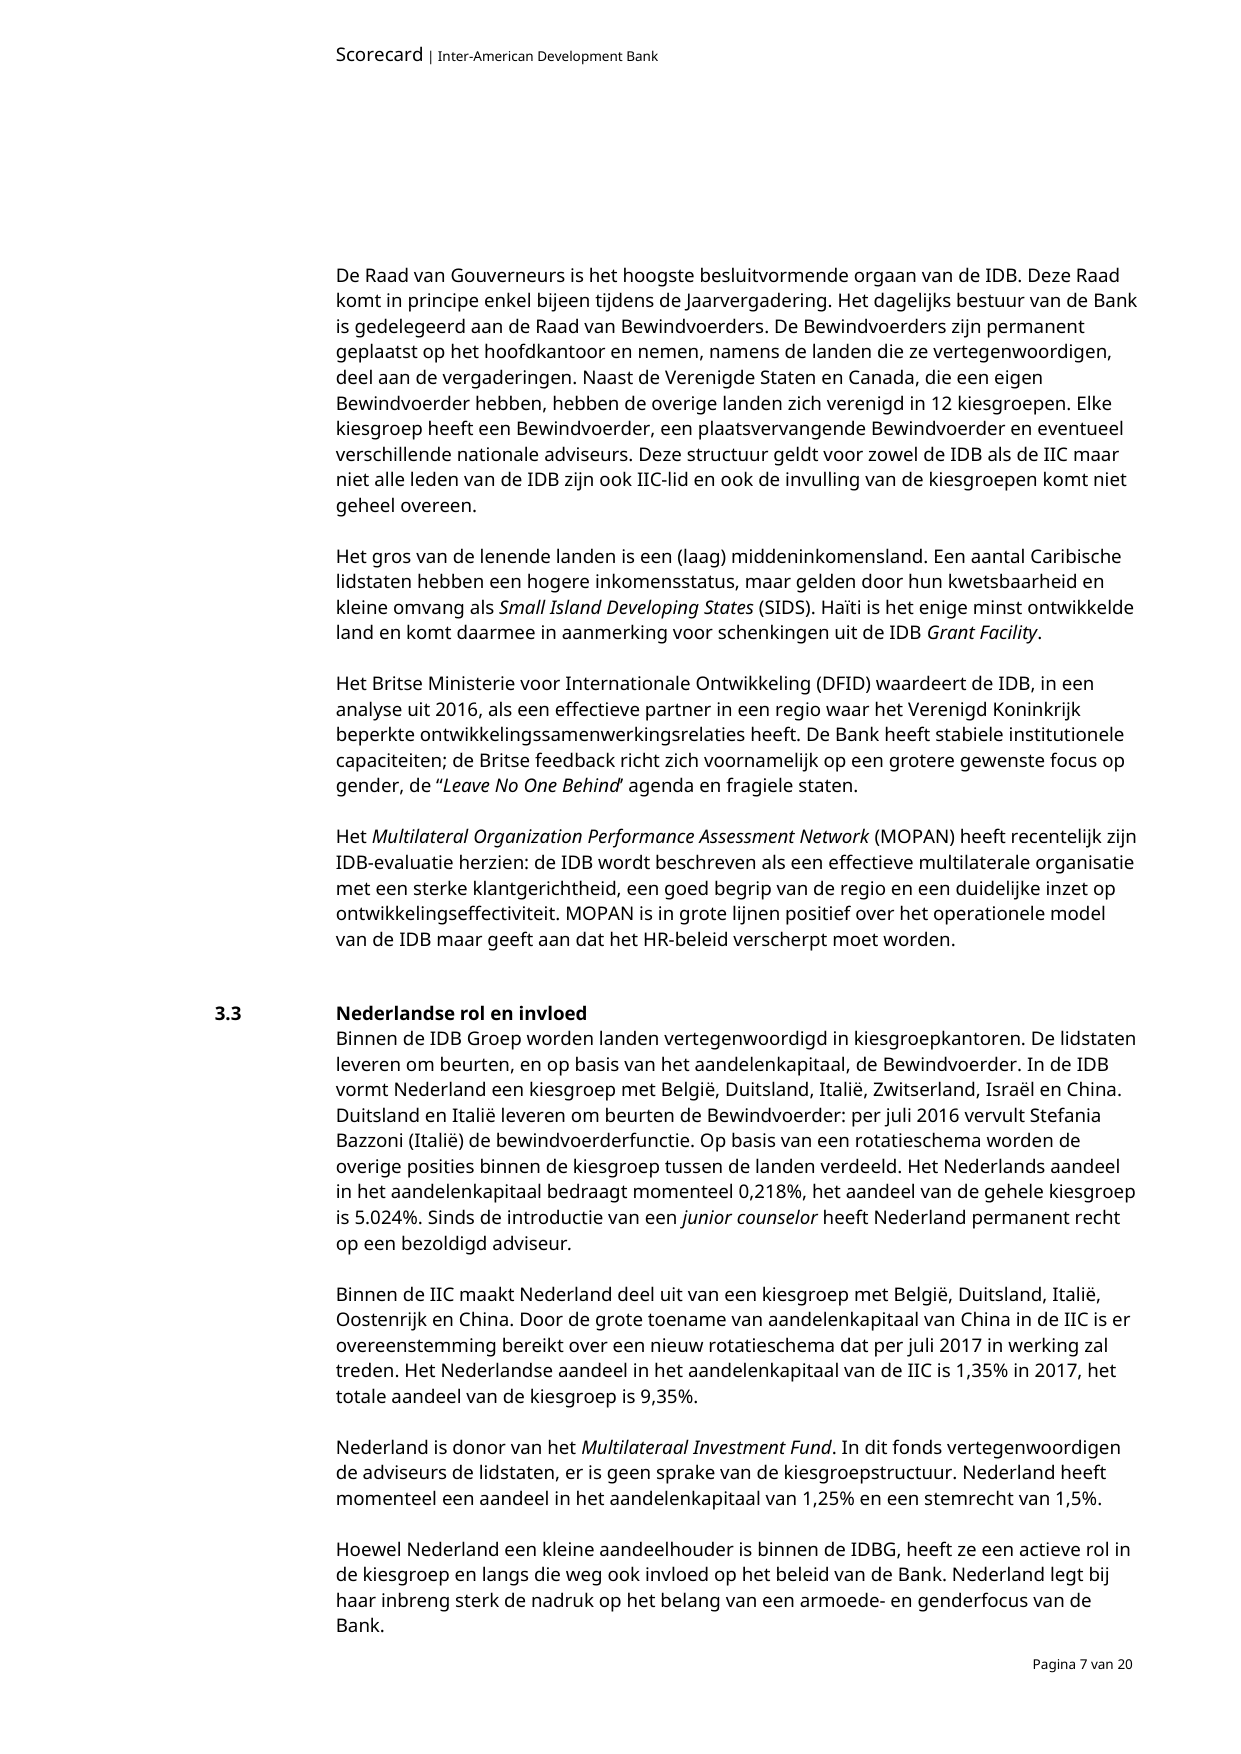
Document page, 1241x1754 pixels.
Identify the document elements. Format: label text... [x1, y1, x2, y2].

text De Raad van Gouverneurs is het hoogste besluitvormende orgaan van de IDB. Deze Raad komt in principe enkel bijeen tijdens de Jaarvergadering. Het dagelijks bestuur van de Bank is gedelegeerd aan de Raad van Bewindvoerders. De Bewindvoerders zijn permanent geplaatst op het hoofdkantoor en nemen, namens de landen die ze vertegenwoordigen, deel aan de vergaderingen. Naast de Verenigde Staten en Canada, die een eigen Bewindvoerder hebben, hebben de overige landen zich verenigd in 12 kiesgroepen. Elke kiesgroep heeft een Bewindvoerder, een plaatsvervangende Bewindvoerder en eventueel verschillende nationale adviseurs. Deze structuur geldt voor zowel de IDB als de IIC maar niet alle leden van de IDB zijn ook IIC-lid en ook de invulling van de kiesgroepen komt niet geheel overeen. [336, 262, 1140, 517]
text Nederland is donor van het Multilateraal Investment Fund. In dit fonds vertegenwoordigen de adviseurs de lidstaten, er is geen sprake van de kiesgroepstructuur. Nederland heeft momenteel een aandeel in het aandelenkapitaal van 1,25% en een stemrecht van 1,5%. [336, 1434, 1140, 1511]
subtitle 3.3 Nederlandse rol en invloed [214, 1000, 1140, 1026]
text Het Britse Ministerie voor Internationale Ontwikkeling (DFID) waardeert de IDB, in een analyse uit 2016, als een effectieve partner in een regio waar het Verenigd Koninkrijk beperkte ontwikkelingssamenwerkingsrelaties heeft. De Bank heeft stabiele institutionele capaciteiten; de Britse feedback richt zich voornamelijk op een grotere gewenste focus op gender, de “Leave No One Behind’ agenda en fragiele staten. [336, 671, 1140, 798]
text Het Multilateral Organization Performance Assessment Network (MOPAN) heeft recentelijk zijn IDB-evaluatie herzien: de IDB wordt beschreven als een effectieve multilaterale organisatie met een sterke klantgerichtheid, een goed begrip van de regio en een duidelijke inzet op ontwikkelingseffectiviteit. MOPAN is in grote lijnen positief over het operationele model van de IDB maar geeft aan dat het HR-beleid verscherpt moet worden. [336, 824, 1140, 951]
text Binnen de IDB Groep worden landen vertegenwoordigd in kiesgroepkantoren. De lidstaten leveren om beurten, en op basis van het aandelenkapitaal, de Bewindvoerder. In de IDB vormt Nederland een kiesgroep met België, Duitsland, Italië, Zwitserland, Israël en China. Duitsland en Italië leveren om beurten de Bewindvoerder: per juli 2016 vervult Stefania Bazzoni (Italië) de bewindvoerderfunctie. Op basis van een rotatieschema worden de overige posities binnen de kiesgroep tussen de landen verdeeld. Het Nederlands aandeel in het aandelenkapitaal bedraagt momenteel 0,218%, het aandeel van de gehele kiesgroep is 5.024%. Sinds de introductie van een junior counselor heeft Nederland permanent recht op een bezoldigd adviseur. [336, 1026, 1140, 1255]
text Hoewel Nederland een kleine aandeelhouder is binnen de IDBG, heeft ze een actieve rol in de kiesgroep en langs die weg ook invloed op het beleid van de Bank. Nederland legt bij haar inbreng sterk de nadruk op het belang van een armoede- en genderfocus van de Bank. [336, 1536, 1140, 1638]
text Het gros van de lenende landen is een (laag) middeninkomensland. Een aantal Caribische lidstaten hebben een hogere inkomensstatus, maar gelden door hun kwetsbaarheid en kleine omvang als Small Island Developing States (SIDS). Haïti is het enige minst ontwikkelde land en komt daarmee in aanmerking voor schenkingen uit de IDB Grant Facility. [336, 543, 1140, 645]
text Binnen de IIC maakt Nederland deel uit van een kiesgroep met België, Duitsland, Italië, Oostenrijk en China. Door de grote toename van aandelenkapitaal van China in de IIC is er overeenstemming bereikt over een nieuw rotatieschema dat per juli 2017 in werking zal treden. Het Nederlandse aandeel in het aandelenkapitaal van de IIC is 1,35% in 2017, het totale aandeel van de kiesgroep is 9,35%. [336, 1281, 1140, 1408]
